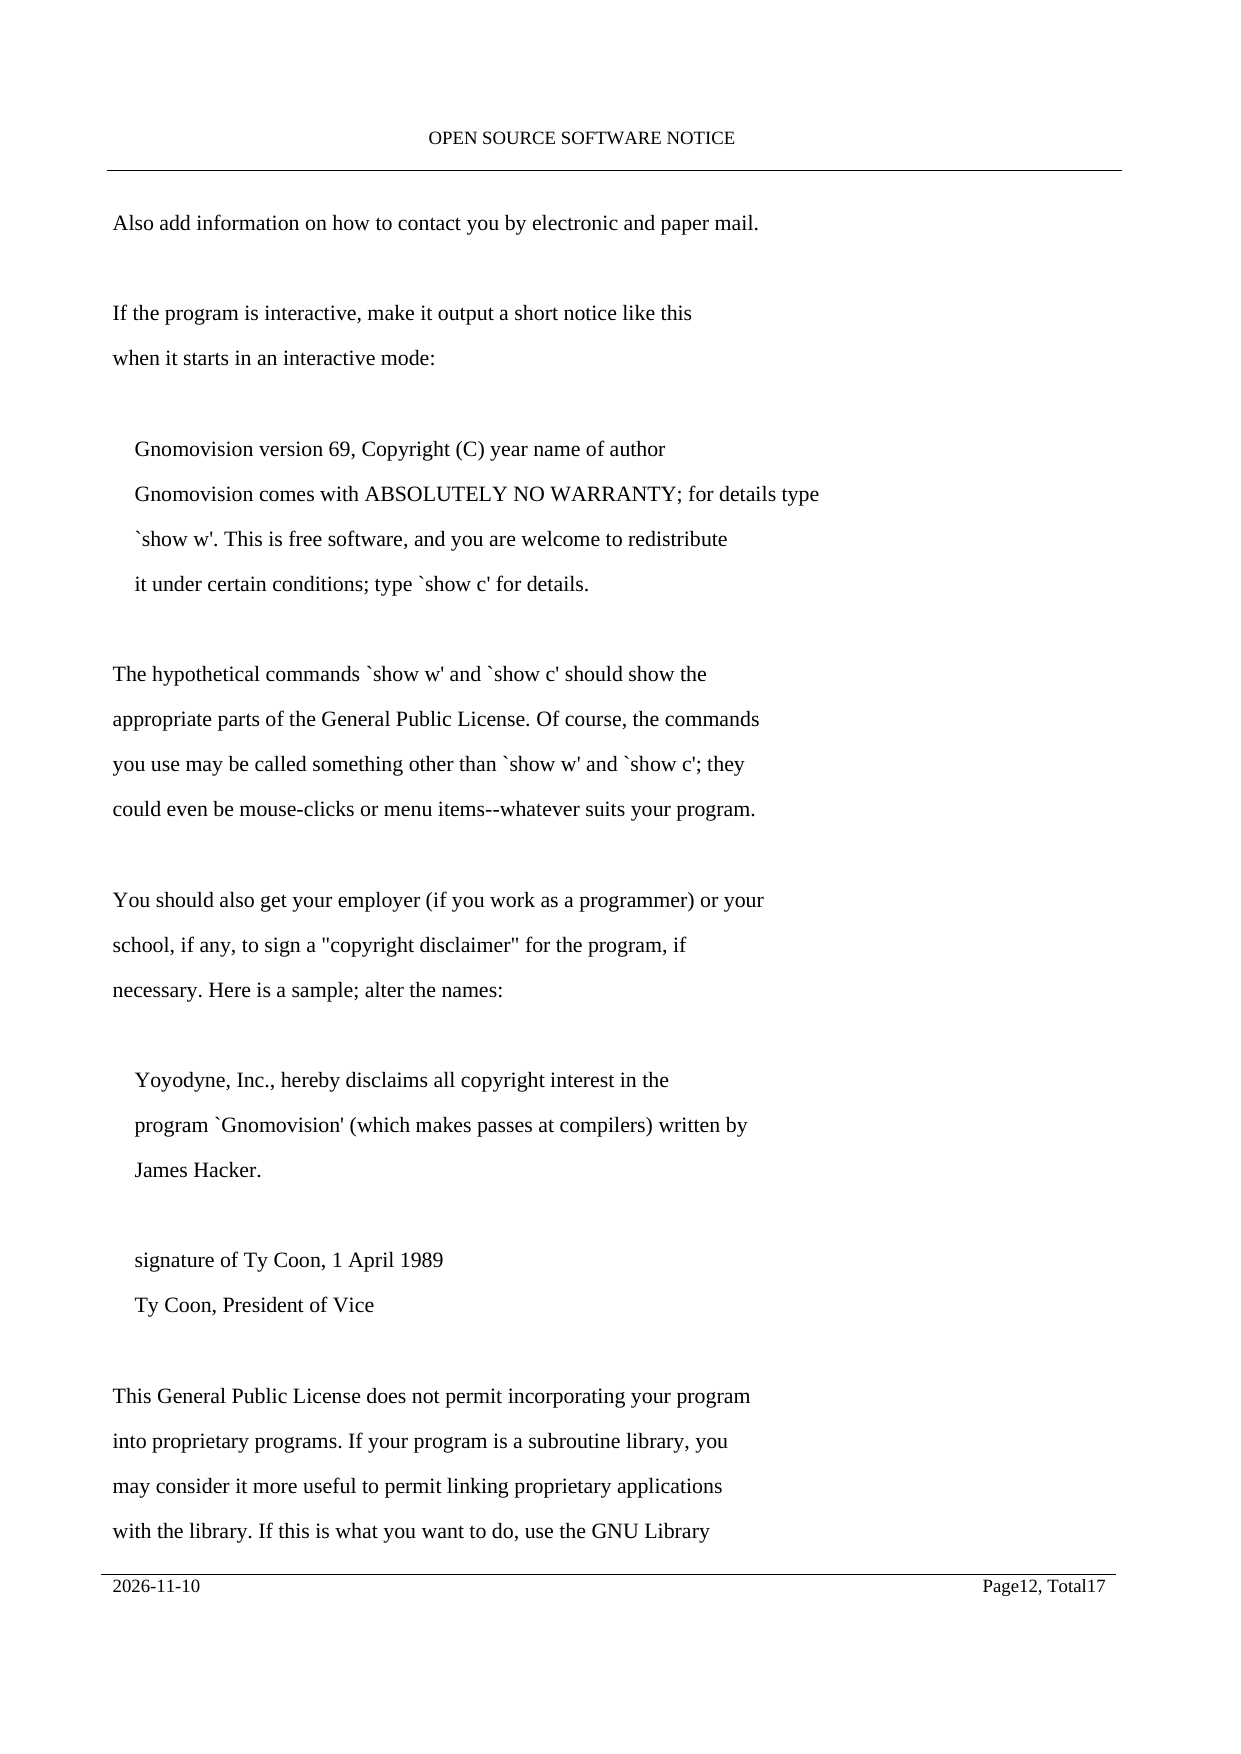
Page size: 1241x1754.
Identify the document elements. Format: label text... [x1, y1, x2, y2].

text necessary. Here is a sample; alter the names: [112, 973, 1128, 1006]
text appropriate parts of the General Public License. Of course, the commands [112, 702, 1128, 735]
text Gnomovision version 69, Copyright (C) year name of author [112, 432, 1128, 464]
text school, if any, to sign a "copyright disclaimer" for the program, if [112, 928, 1128, 961]
text you use may be called something other than `show w' and `show c'; they [112, 748, 1128, 780]
text If the program is interactive, make it output a short notice like this [112, 297, 1128, 329]
text Yoyodyne, Inc., hereby disclaims all copyright interest in the [112, 1063, 1128, 1096]
text may consider it more useful to permit linking proprietary applications [112, 1469, 1128, 1502]
text into proprietary programs. If your program is a subroutine library, you [112, 1424, 1128, 1457]
text program `Gnomovision' (which makes passes at compilers) written by [112, 1108, 1128, 1141]
text could even be mouse-clicks or menu items--whatever suits your program. [112, 793, 1128, 825]
text You should also get your employer (if you work as a programmer) or your [112, 883, 1128, 915]
text James Hacker. [112, 1153, 1128, 1186]
text it under certain conditions; type `show c' for details. [112, 567, 1128, 600]
text Gnomovision comes with ABSOLUTELY NO WARRANTY; for details type [112, 477, 1128, 509]
text Also add information on how to contact you by electronic and paper mail. [112, 206, 1128, 239]
text `show w'. This is free software, and you are welcome to redistribute [112, 522, 1128, 554]
text when it starts in an interactive mode: [112, 342, 1128, 374]
text signature of Ty Coon, 1 April 1989 [112, 1244, 1128, 1276]
text with the library. If this is what you want to do, use the GNU Library [112, 1514, 1128, 1547]
text This General Public License does not permit incorporating your program [112, 1379, 1128, 1412]
text The hypothetical commands `show w' and `show c' should show the [112, 657, 1128, 690]
text Ty Coon, President of Vice [112, 1289, 1128, 1321]
